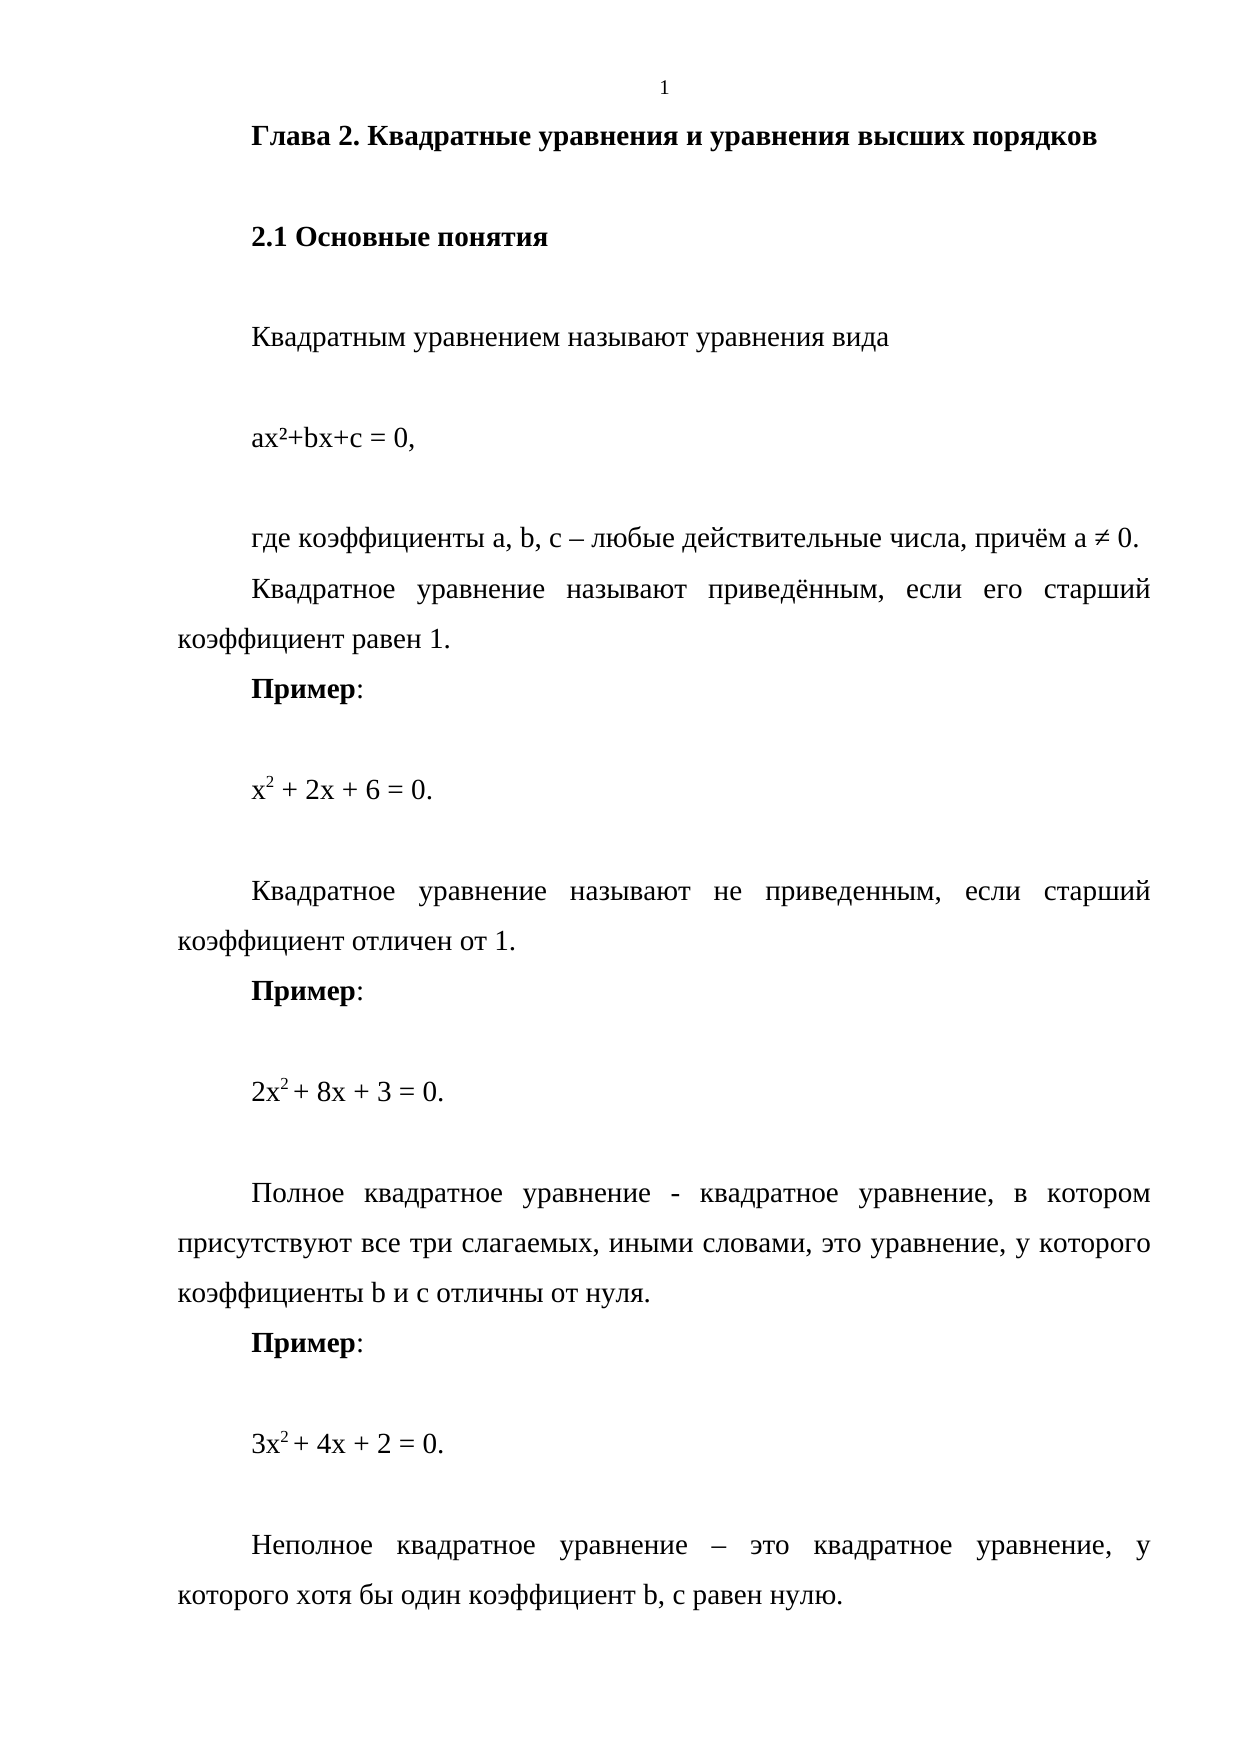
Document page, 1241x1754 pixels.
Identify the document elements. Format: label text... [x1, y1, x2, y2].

text 2.1 Основные понятия [177, 219, 1152, 252]
text Квадратное уравнение называют не приведенным, если старший коэффициент отличен от 1. [177, 873, 1152, 957]
text где коэффициенты a, b, c – любые действительные числа, причём a ≠ 0. [177, 521, 1152, 554]
text Пример: [177, 973, 1152, 1007]
text Неполное квадратное уравнение – это квадратное уравнение, у которого хотя бы один коэффициент b, c равен нулю. [177, 1527, 1152, 1611]
text Квадратным уравнением называют уравнения вида [177, 319, 1152, 353]
text Глава 2. Квадратные уравнения и уравнения высших порядков [177, 118, 1152, 152]
text Квадратное уравнение называют приведённым, если его старший коэффициент равен 1. [177, 571, 1152, 655]
text Полное квадратное уравнение - квадратное уравнение, в котором присутствуют все три слагаемых, иными словами, это уравнение, у которого коэффициенты b и c отличны от нуля. [177, 1175, 1152, 1309]
text Пример: [177, 1326, 1152, 1359]
text x2 + 2x + 6 = 0. [177, 772, 1152, 806]
text 3x2 + 4x + 2 = 0. [177, 1426, 1152, 1460]
text Пример: [177, 672, 1152, 705]
text 2x2 + 8x + 3 = 0. [177, 1074, 1152, 1108]
text ax²+bx+c = 0, [177, 420, 1152, 453]
